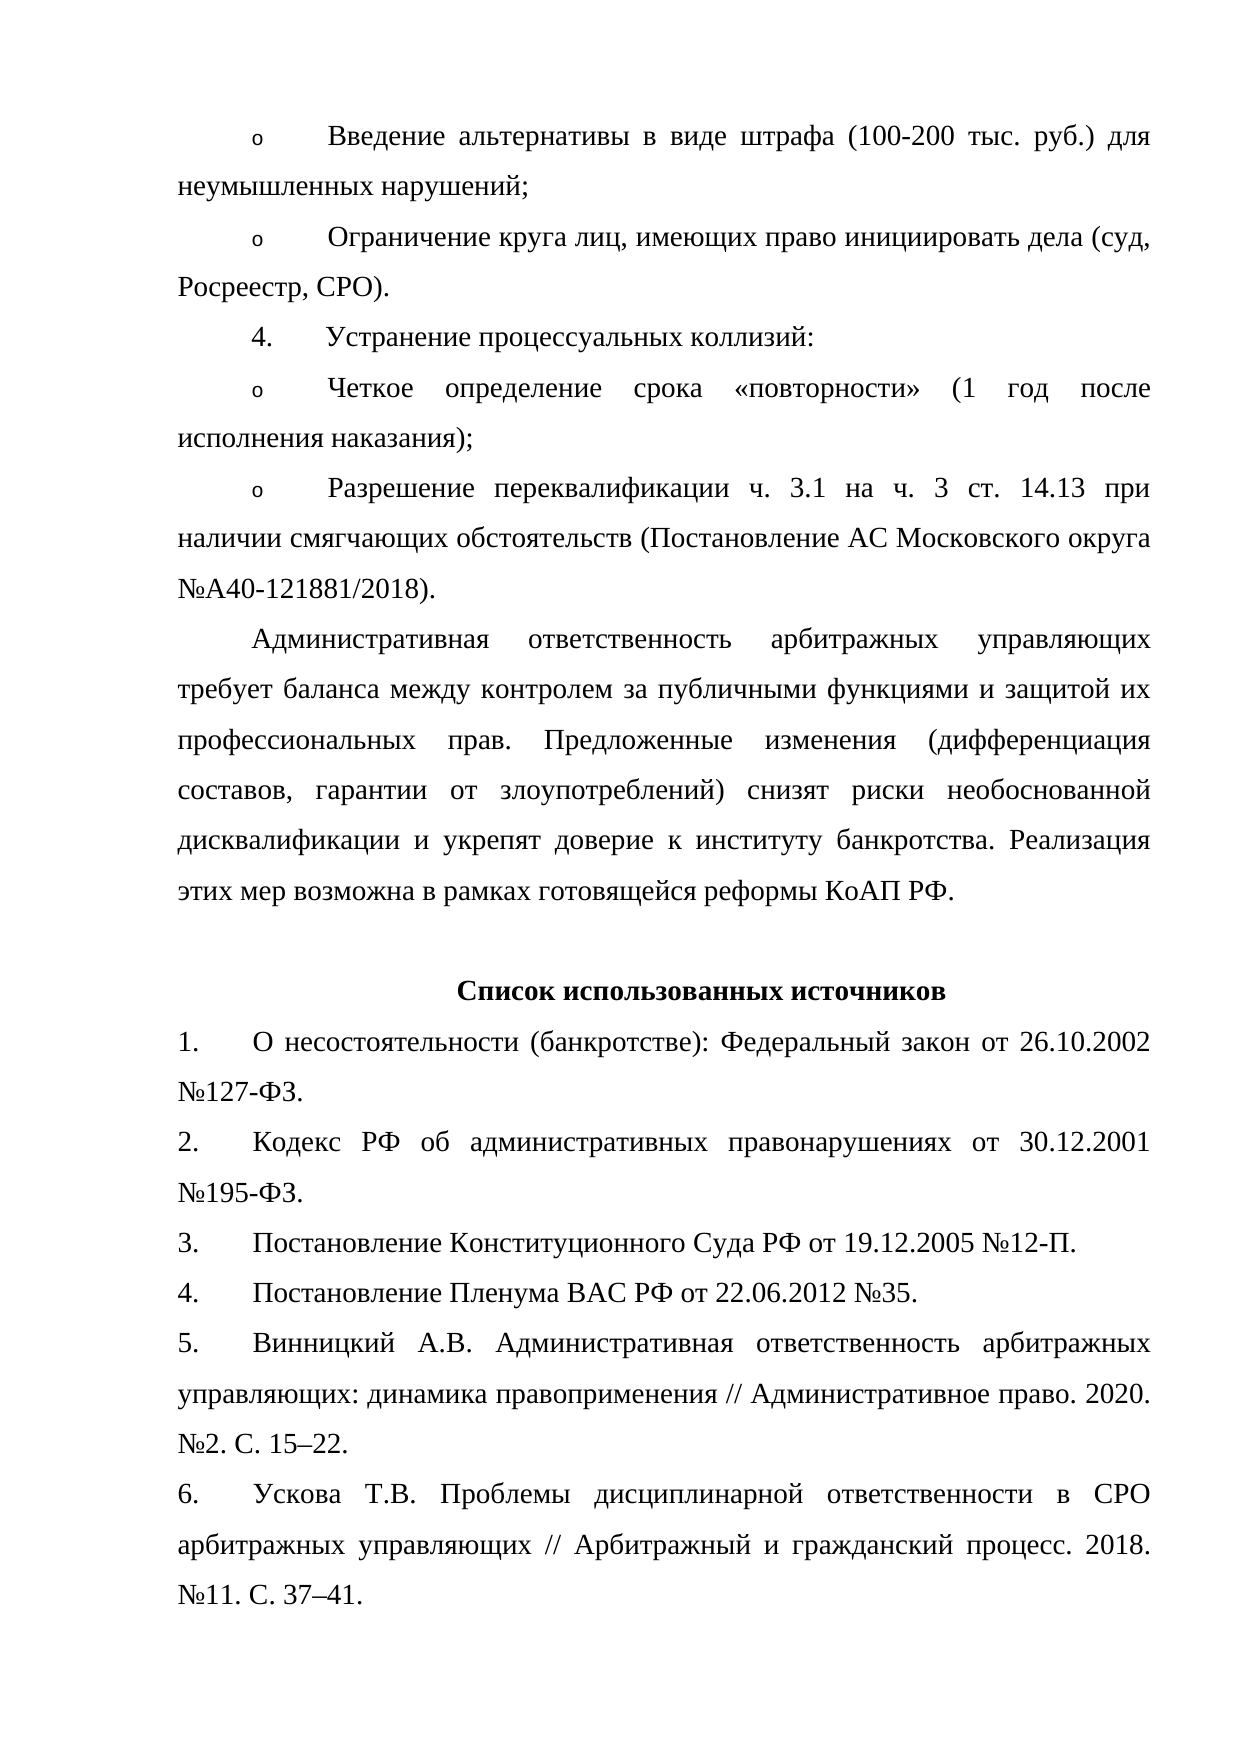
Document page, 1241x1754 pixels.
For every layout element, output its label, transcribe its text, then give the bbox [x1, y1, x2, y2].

list Разрешение переквалификации ч. 3.1 на ч. 3 ст. 14.13 при наличии смягчающих обстоятельств (Постановление АС Московского округа №А40-121881/2018). [177, 470, 1152, 604]
list Постановление Пленума ВАС РФ от 22.06.2012 №35. [177, 1275, 1152, 1309]
list Устранение процессуальных коллизий: [177, 319, 1152, 353]
list Четкое определение срока «повторности» (1 год после исполнения наказания); [177, 370, 1152, 453]
text Список использованных источников [177, 973, 1152, 1007]
list Постановление Конституционного Суда РФ от 19.12.2005 №12-П. [177, 1225, 1152, 1258]
list Ускова Т.В. Проблемы дисциплинарной ответственности в СРО арбитражных управляющих // Арбитражный и гражданский процесс. 2018. №11. С. 37–41. [177, 1477, 1152, 1611]
list Винницкий А.В. Административная ответственность арбитражных управляющих: динамика правоприменения // Административное право. 2020. №2. С. 15–22. [177, 1326, 1152, 1460]
text Административная ответственность арбитражных управляющих требует баланса между контролем за публичными функциями и защитой их профессиональных прав. Предложенные изменения (дифференциация составов, гарантии от злоупотреблений) снизят риски необоснованной дисквалификации и укрепят доверие к институту банкротства. Реализация этих мер возможна в рамках готовящейся реформы КоАП РФ. [177, 621, 1152, 906]
list Кодекс РФ об административных правонарушениях от 30.12.2001 №195-ФЗ. [177, 1124, 1152, 1208]
list Введение альтернативы в виде штрафа (100-200 тыс. руб.) для неумышленных нарушений; [177, 118, 1152, 202]
list О несостоятельности (банкротстве): Федеральный закон от 26.10.2002 №127-ФЗ. [177, 1024, 1152, 1108]
list Ограничение круга лиц, имеющих право инициировать дела (суд, Росреестр, СРО). [177, 219, 1152, 303]
